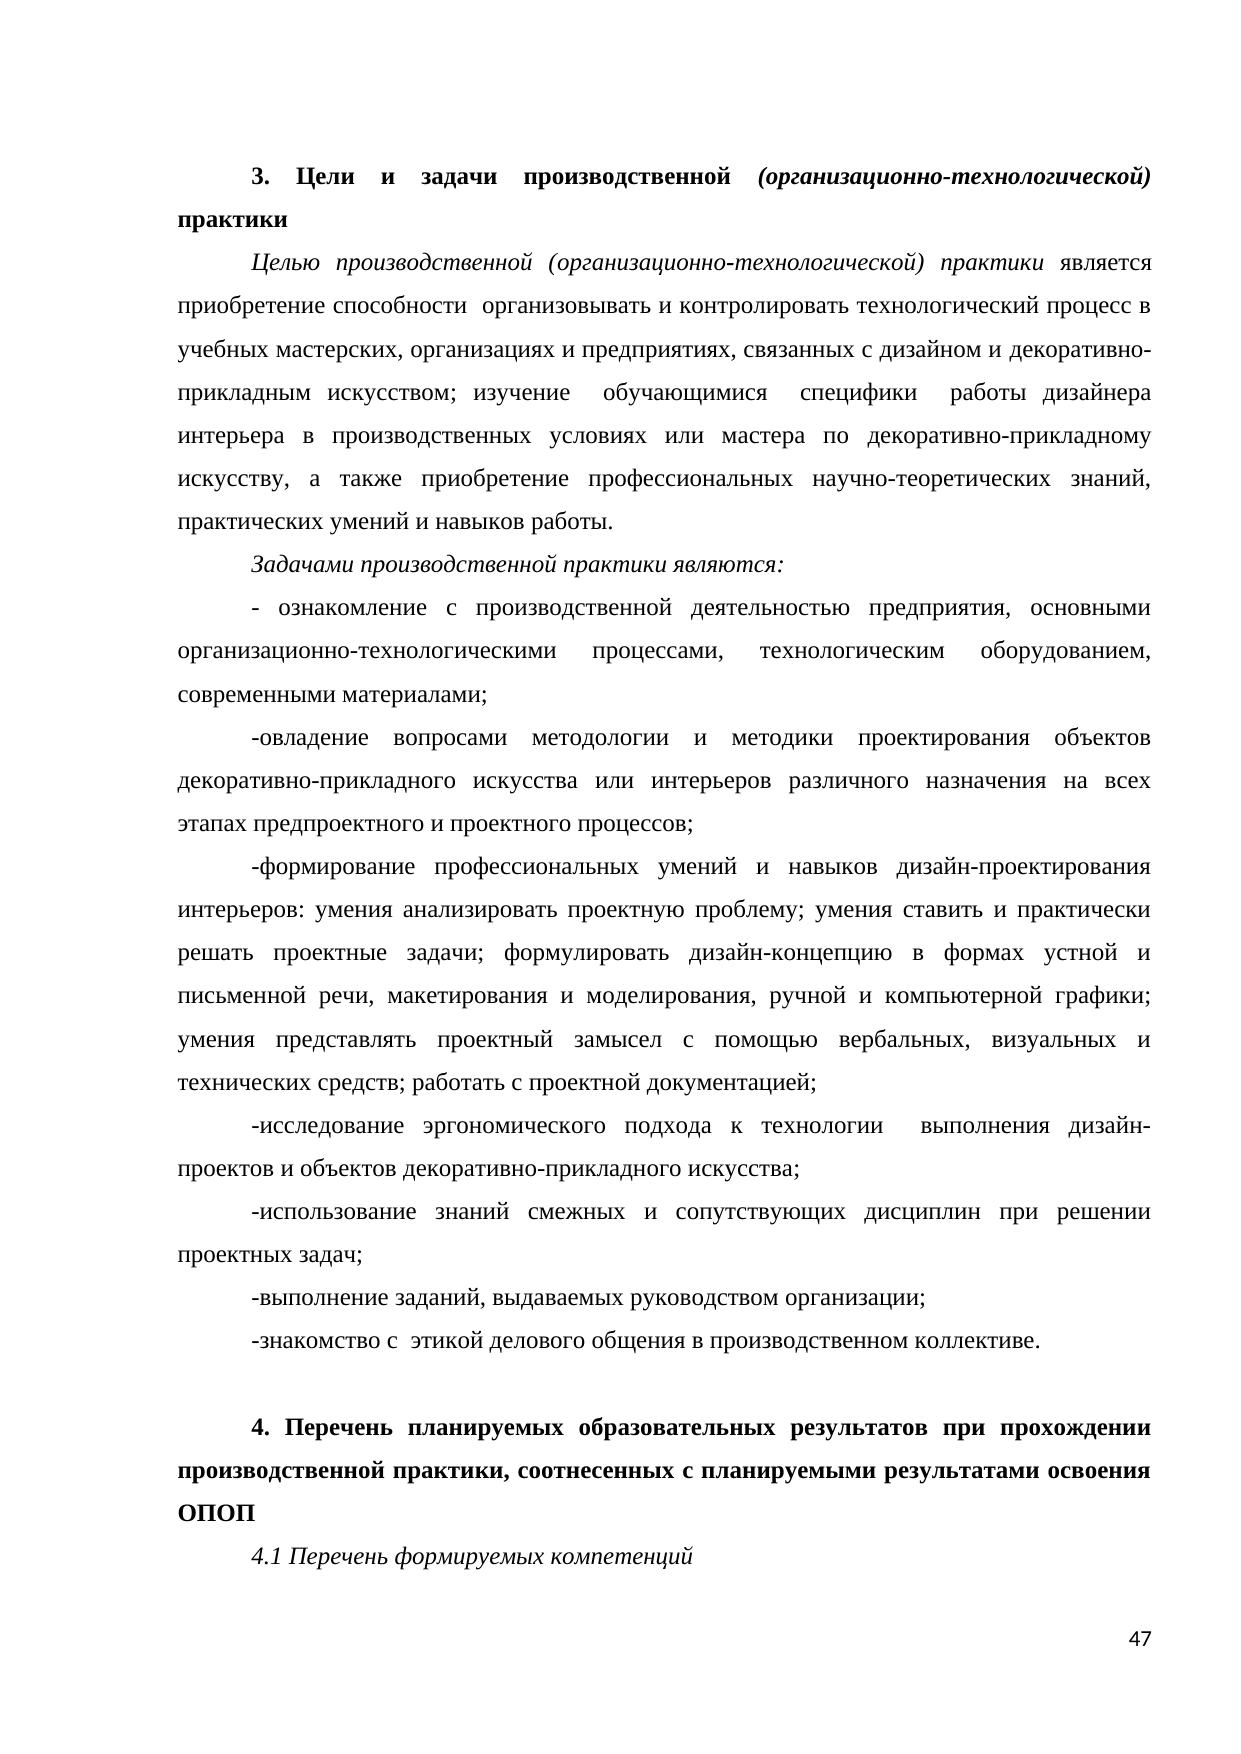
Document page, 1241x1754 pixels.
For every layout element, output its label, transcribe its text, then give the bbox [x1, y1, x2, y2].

text 3. Цели и задачи производственной (организационно-технологической) практики [177, 161, 1152, 233]
text 4. Перечень планируемых образовательных результатов при прохождении производственной практики, соотнесенных с планируемыми результатами освоения ОПОП [177, 1412, 1152, 1527]
text -формирование профессиональных умений и навыков дизайн-проектирования интерьеров: умения анализировать проектную проблему; умения ставить и практически решать проектные задачи; формулировать дизайн-концепцию в формах устной и письменной речи, макетирования и моделирования, ручной и компьютерной графики; умения представлять проектный замысел с помощью вербальных, визуальных и технических средств; работать с проектной документацией; [177, 851, 1152, 1096]
text -выполнение заданий, выдаваемых руководством организации; [177, 1282, 1152, 1311]
text 4.1 Перечень формируемых компетенций [177, 1541, 1152, 1570]
text -использование знаний смежных и сопутствующих дисциплин при решении проектных задач; [177, 1196, 1152, 1268]
text - ознакомление с производственной деятельностью предприятия, основными организационно-технологическими процессами, технологическим оборудованием, современными материалами; [177, 592, 1152, 707]
text -знакомство с этикой делового общения в производственном коллективе. [177, 1326, 1152, 1354]
text -овладение вопросами методологии и методики проектирования объектов декоративно-прикладного искусства или интерьеров различного назначения на всех этапах предпроектного и проектного процессов; [177, 722, 1152, 837]
text Целью производственной (организационно-технологической) практики является приобретение способности организовывать и контролировать технологический процесс в учебных мастерских, организациях и предприятиях, связанных с дизайном и декоративно-прикладным искусством; изучение обучающимися специфики работы дизайнера интерьера в производственных условиях или мастера по декоративно-прикладному искусству, а также приобретение профессиональных научно-теоретических знаний, практических умений и навыков работы. [177, 247, 1152, 535]
text Задачами производственной практики являются: [177, 549, 1152, 578]
text -исследование эргономического подхода к технологии выполнения дизайн-проектов и объектов декоративно-прикладного искусства; [177, 1110, 1152, 1182]
